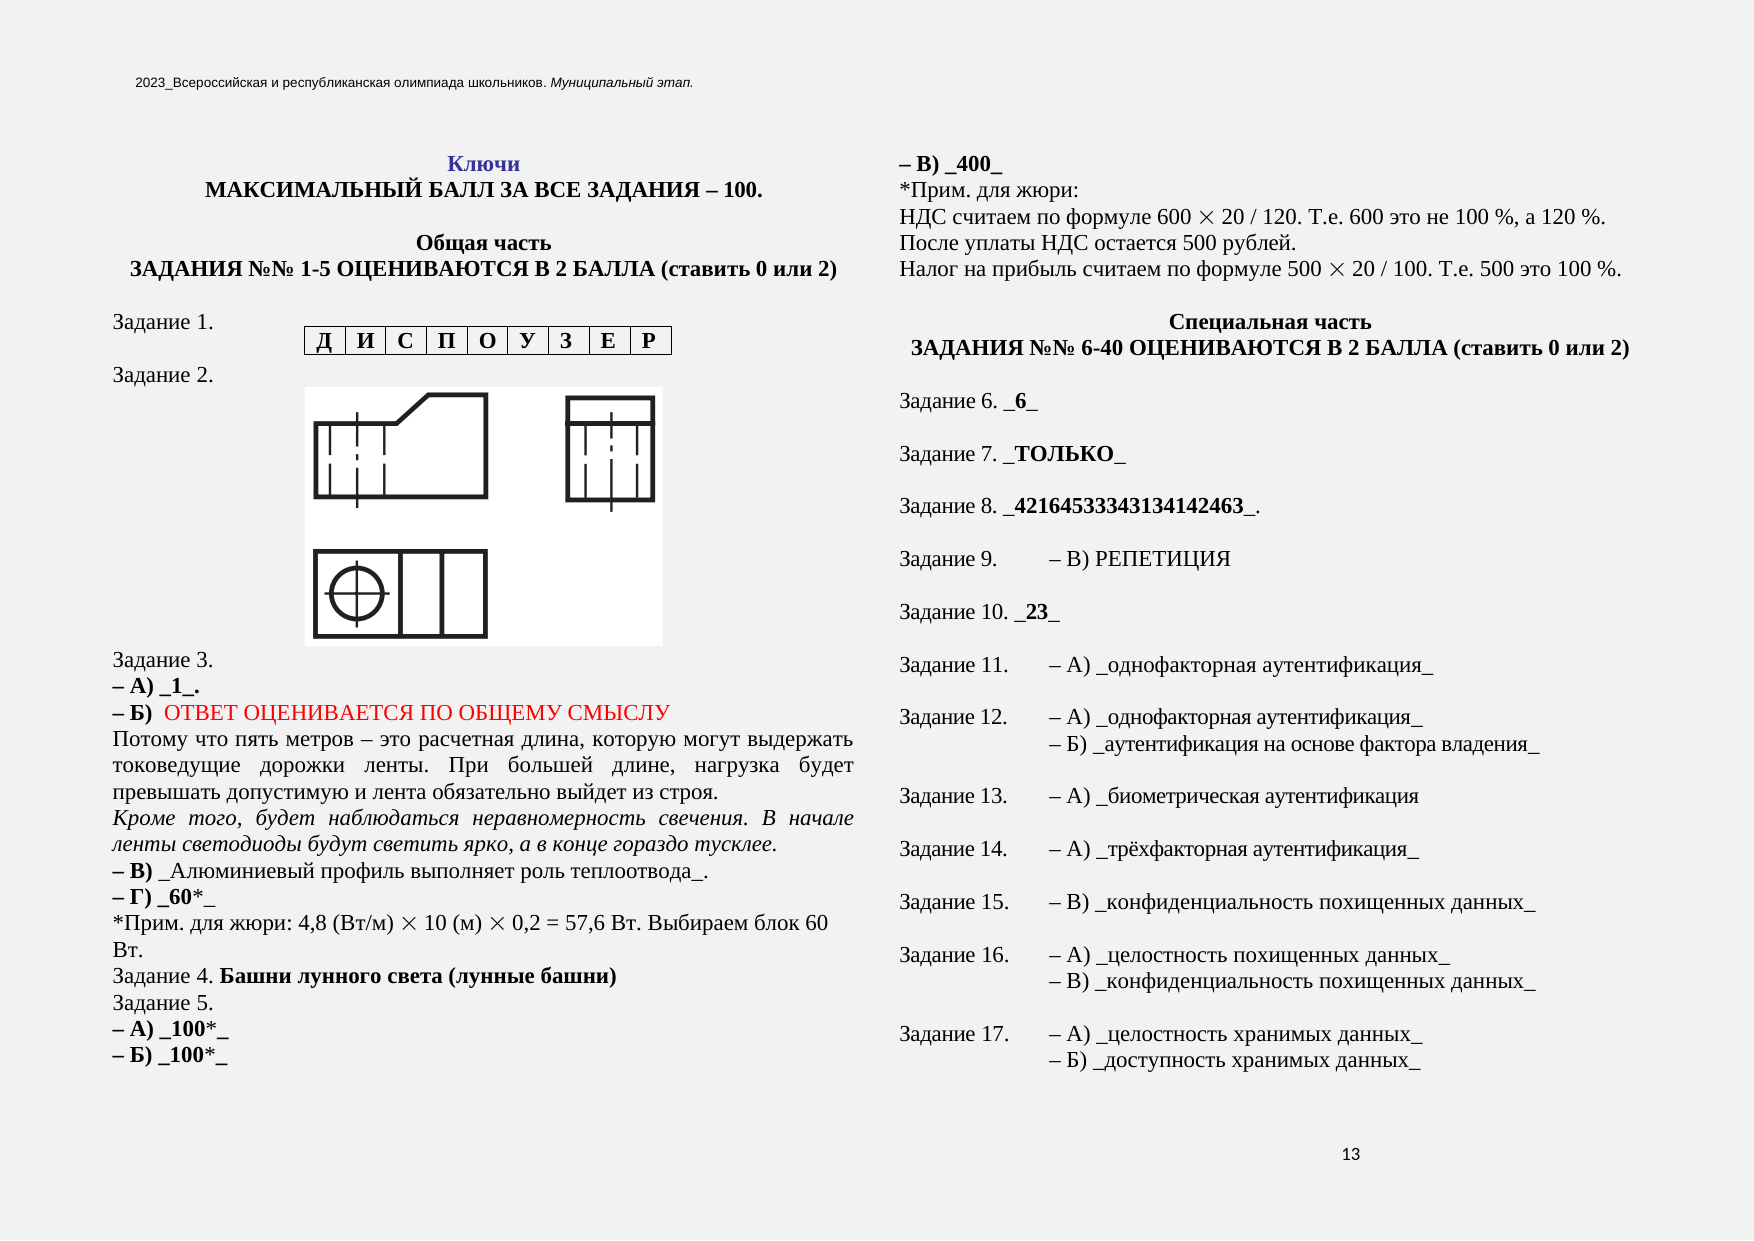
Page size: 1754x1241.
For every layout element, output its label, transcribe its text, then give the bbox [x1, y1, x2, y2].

table_header Е [590, 327, 630, 353]
text Задание 12. – А) _однофакторная аутентификация_ [899, 703, 1641, 730]
text – В) _Алюминиевый профиль выполняет роль теплоотвода_. [112, 857, 855, 883]
text НДС считаем по формуле 600 20 / 120. Т.е. 600 это не 100 %, а 120 %. [899, 203, 1641, 229]
list Задание 16. – А) _целостность похищенных данных_ [899, 941, 1630, 967]
text Задание 13. – А) _биометрическая аутентификация [899, 782, 1641, 809]
table_header О [468, 327, 507, 353]
text – Б) _доступность хранимых данных_ [974, 1046, 1641, 1072]
text Задание 7. _ТОЛЬКО_ [899, 440, 1641, 466]
list Задание 9. – В) РЕПЕТИЦИЯ [899, 545, 1641, 572]
text После уплаты НДС остается 500 рублей. [899, 229, 1641, 255]
text Задание 3. [112, 646, 855, 672]
text Задание 6. _6_ [899, 387, 1641, 413]
list Задание 11. – А) _однофакторная аутентификация_ [899, 651, 1630, 677]
text Задание 5. [112, 988, 855, 1015]
table_header Д [305, 327, 345, 353]
text *Прим. для жюри: [899, 176, 1641, 203]
text Специальная часть [899, 308, 1641, 334]
table_header И [346, 327, 385, 353]
text Задание 1. [112, 308, 855, 334]
picture [304, 387, 663, 646]
list Задание 10. _23_ [899, 598, 1630, 624]
text ЗАДАНИЯ №№ 6-40 ОЦЕНИВАЮТСЯ В 2 БАЛЛА (ставить 0 или 2) [899, 334, 1641, 361]
text Задание 14. – А) _трёхфакторная аутентификация_ [899, 835, 1641, 862]
table_header Р [631, 327, 671, 353]
text *Прим. для жюри: 4,8 (Вт/м) 10 (м) 0,2 = 57,6 Вт. Выбираем блок 60 Вт. [112, 909, 855, 962]
text Налог на прибыль считаем по формуле 500 20 / 100. Т.е. 500 это 100 %. [899, 255, 1641, 282]
text Кроме того, будет наблюдаться неравномерность свечения. В начале ленты светодиоды будут светить ярко, а в конце гораздо тусклее. [112, 804, 855, 857]
text – Б) _аутентификация на основе фактора владения_ [974, 730, 1641, 756]
text Потому что пять метров – это расчетная длина, которую могут выдержать токоведущие дорожки ленты. При большей длине, нагрузка будет превышать допустимую и лента обязательно выйдет из строя. [112, 725, 855, 804]
table_header П [427, 327, 467, 353]
text МАКСИМАЛЬНЫЙ БАЛЛ ЗА ВСЕ ЗАДАНИЯ – 100. [112, 176, 855, 203]
text Задание 2. [112, 361, 855, 387]
text – Г) _60*_ [112, 883, 855, 909]
text – А) _1_. [112, 672, 855, 699]
table_header З [549, 327, 589, 353]
text ЗАДАНИЯ №№ 1-5 ОЦЕНИВАЮТСЯ В 2 БАЛЛА (ставить 0 или 2) [112, 255, 855, 282]
text – В) _конфиденциальность похищенных данных_ [974, 967, 1641, 993]
text Задание 8. _42164533343134142463_. [899, 493, 1641, 519]
text Задание 4. Башни лунного света (лунные башни) [112, 962, 855, 988]
list Задание 17. – А) _целостность хранимых данных_ [899, 1020, 1630, 1046]
text Ключи [112, 150, 855, 176]
text – Б) ОТВЕТ ОЦЕНИВАЕТСЯ ПО ОБЩЕМУ СМЫСЛУ [112, 699, 855, 725]
text Общая часть [112, 229, 855, 255]
text – А) _100*_ [112, 1015, 855, 1041]
text – В) _400_ [899, 150, 1641, 176]
table_header С [386, 327, 426, 353]
table_header У [508, 327, 548, 353]
text Задание 15. – В) _конфиденциальность похищенных данных_ [899, 888, 1641, 914]
text – Б) _100*_ [112, 1041, 855, 1068]
